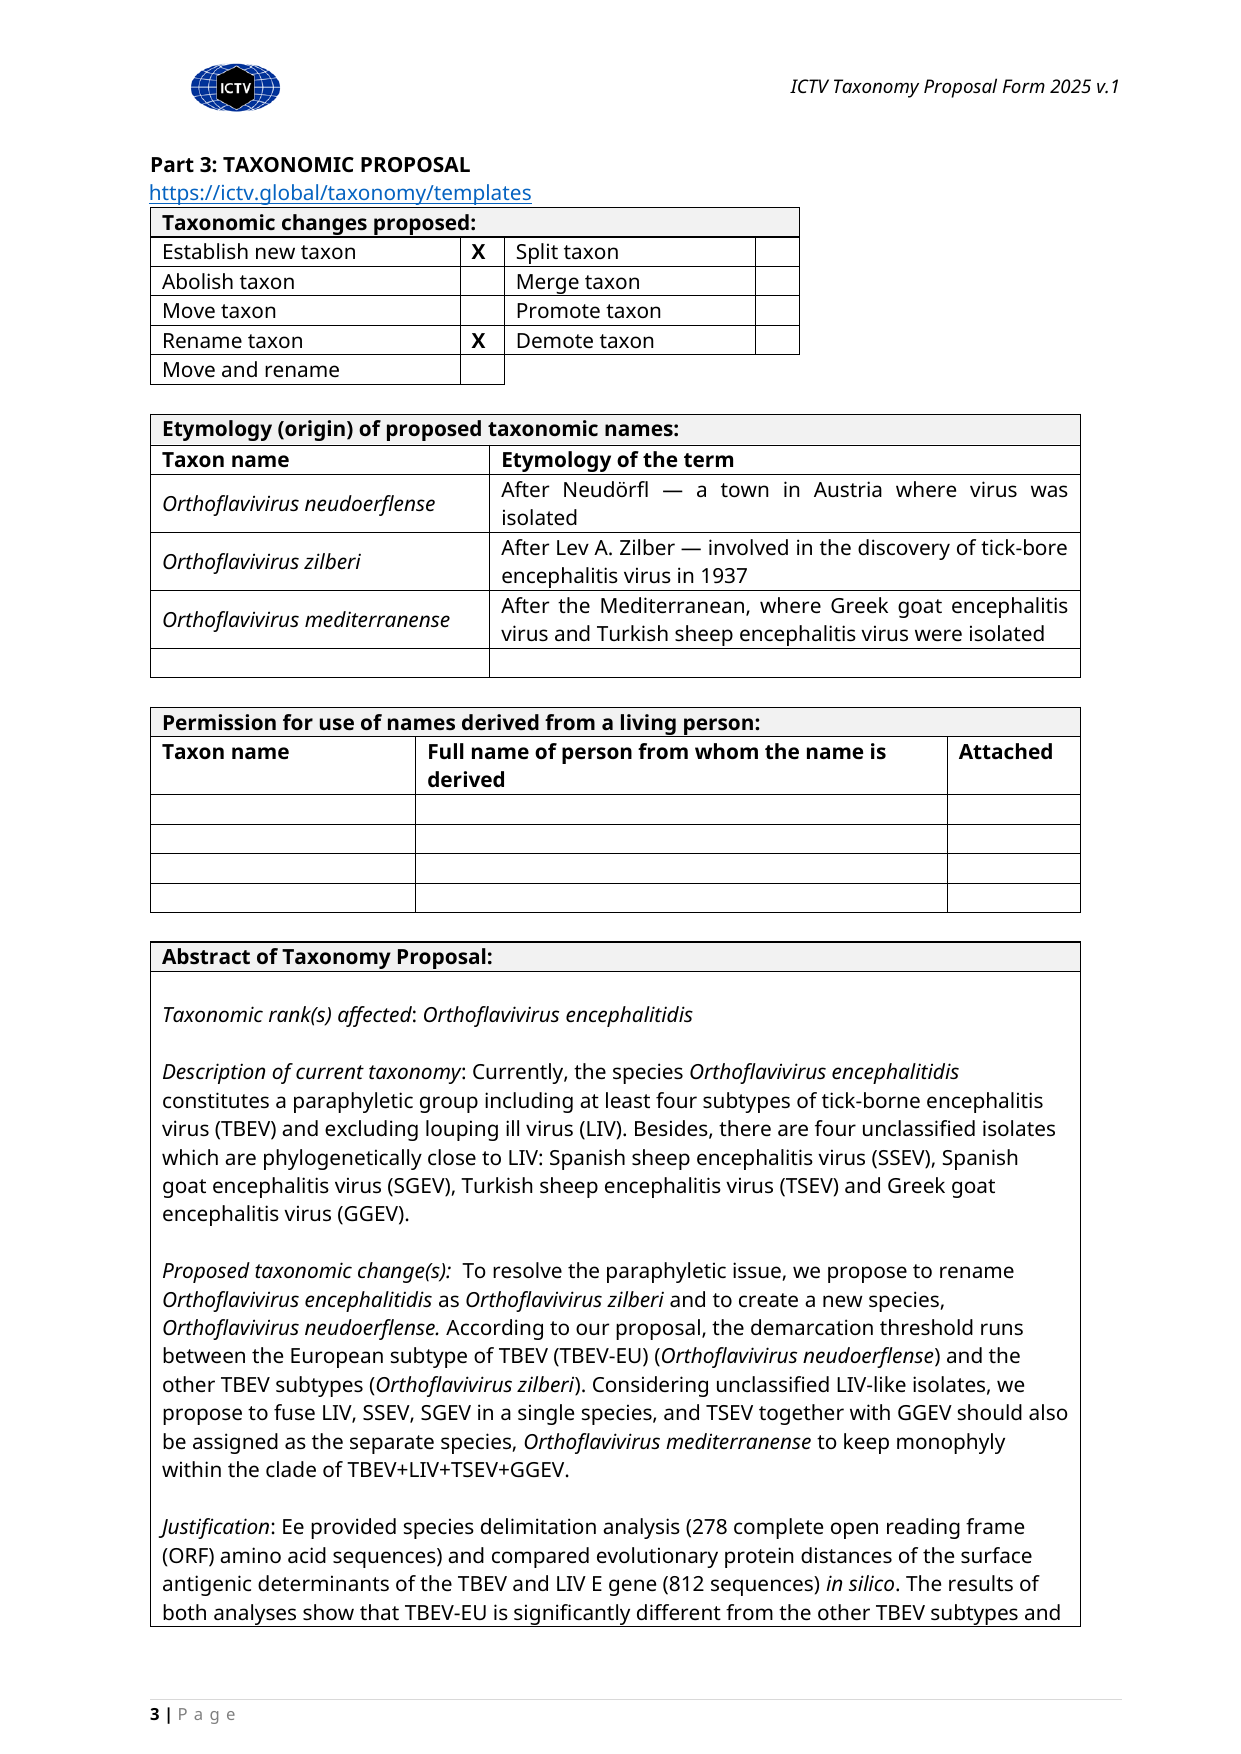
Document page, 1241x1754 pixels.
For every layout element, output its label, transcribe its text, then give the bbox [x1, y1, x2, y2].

table_cell X [461, 326, 504, 354]
table_cell Move taxon [151, 296, 460, 325]
table_cell [151, 795, 415, 823]
table_cell Orthoflavivirus zilberi [151, 533, 489, 590]
table_cell Etymology of the term [490, 446, 1080, 474]
table_cell [416, 825, 947, 853]
table_cell [461, 296, 504, 325]
text https://ictv.global/taxonomy/templates [148, 178, 1122, 207]
table_cell Demote taxon [505, 326, 755, 354]
table_cell After the Mediterranean, where Greek goat encephalitis virus and Turkish sheep encephalitis virus were isolated [490, 591, 1080, 648]
table_cell [756, 267, 799, 295]
table_cell [461, 267, 504, 295]
table_cell [490, 649, 1080, 677]
table_cell X [461, 238, 504, 266]
table_cell Taxon name [151, 737, 415, 794]
table_cell Split taxon [505, 238, 755, 266]
table_cell Taxon name [151, 446, 489, 474]
table_cell [948, 825, 1080, 853]
table_cell Attached [948, 737, 1080, 794]
table_header Etymology (origin) of proposed taxonomic names: [151, 415, 1080, 444]
table_cell [416, 854, 947, 882]
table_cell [151, 972, 1080, 1626]
table_cell Promote taxon [505, 296, 755, 325]
table_cell Move and rename [151, 355, 460, 384]
table_cell [948, 884, 1080, 912]
table_cell After Lev A. Zilber — involved in the discovery of tick-bore encephalitis virus in 1937 [490, 533, 1080, 590]
table_header Permission for use of names derived from a living person: [151, 708, 1080, 736]
table_cell [461, 355, 504, 384]
table_cell After Neudörfl — a town in Austria where virus was isolated [490, 475, 1080, 532]
table_header Taxonomic changes proposed: [151, 208, 799, 236]
table_cell [756, 326, 799, 354]
text Part 3: TAXONOMIC PROPOSAL [150, 150, 1122, 178]
table_cell Full name of person from whom the name is derived [416, 737, 947, 794]
table_cell [416, 795, 947, 823]
table_cell [948, 854, 1080, 882]
table_cell [151, 825, 415, 853]
table_header Abstract of Taxonomy Proposal: [151, 943, 1080, 971]
table_cell [756, 238, 799, 266]
table_cell [151, 649, 489, 677]
table_cell Establish new taxon [151, 238, 460, 266]
table_cell Abolish taxon [151, 267, 460, 295]
picture [190, 56, 282, 113]
table_cell Orthoflavivirus mediterranense [151, 591, 489, 648]
table_cell Rename taxon [151, 326, 460, 354]
table_cell Merge taxon [505, 267, 755, 295]
table_cell [151, 884, 415, 912]
table_cell [948, 795, 1080, 823]
table_cell [151, 854, 415, 882]
table_cell [756, 296, 799, 325]
table_cell Orthoflavivirus neudoerflense [151, 475, 489, 532]
table_cell [416, 884, 947, 912]
